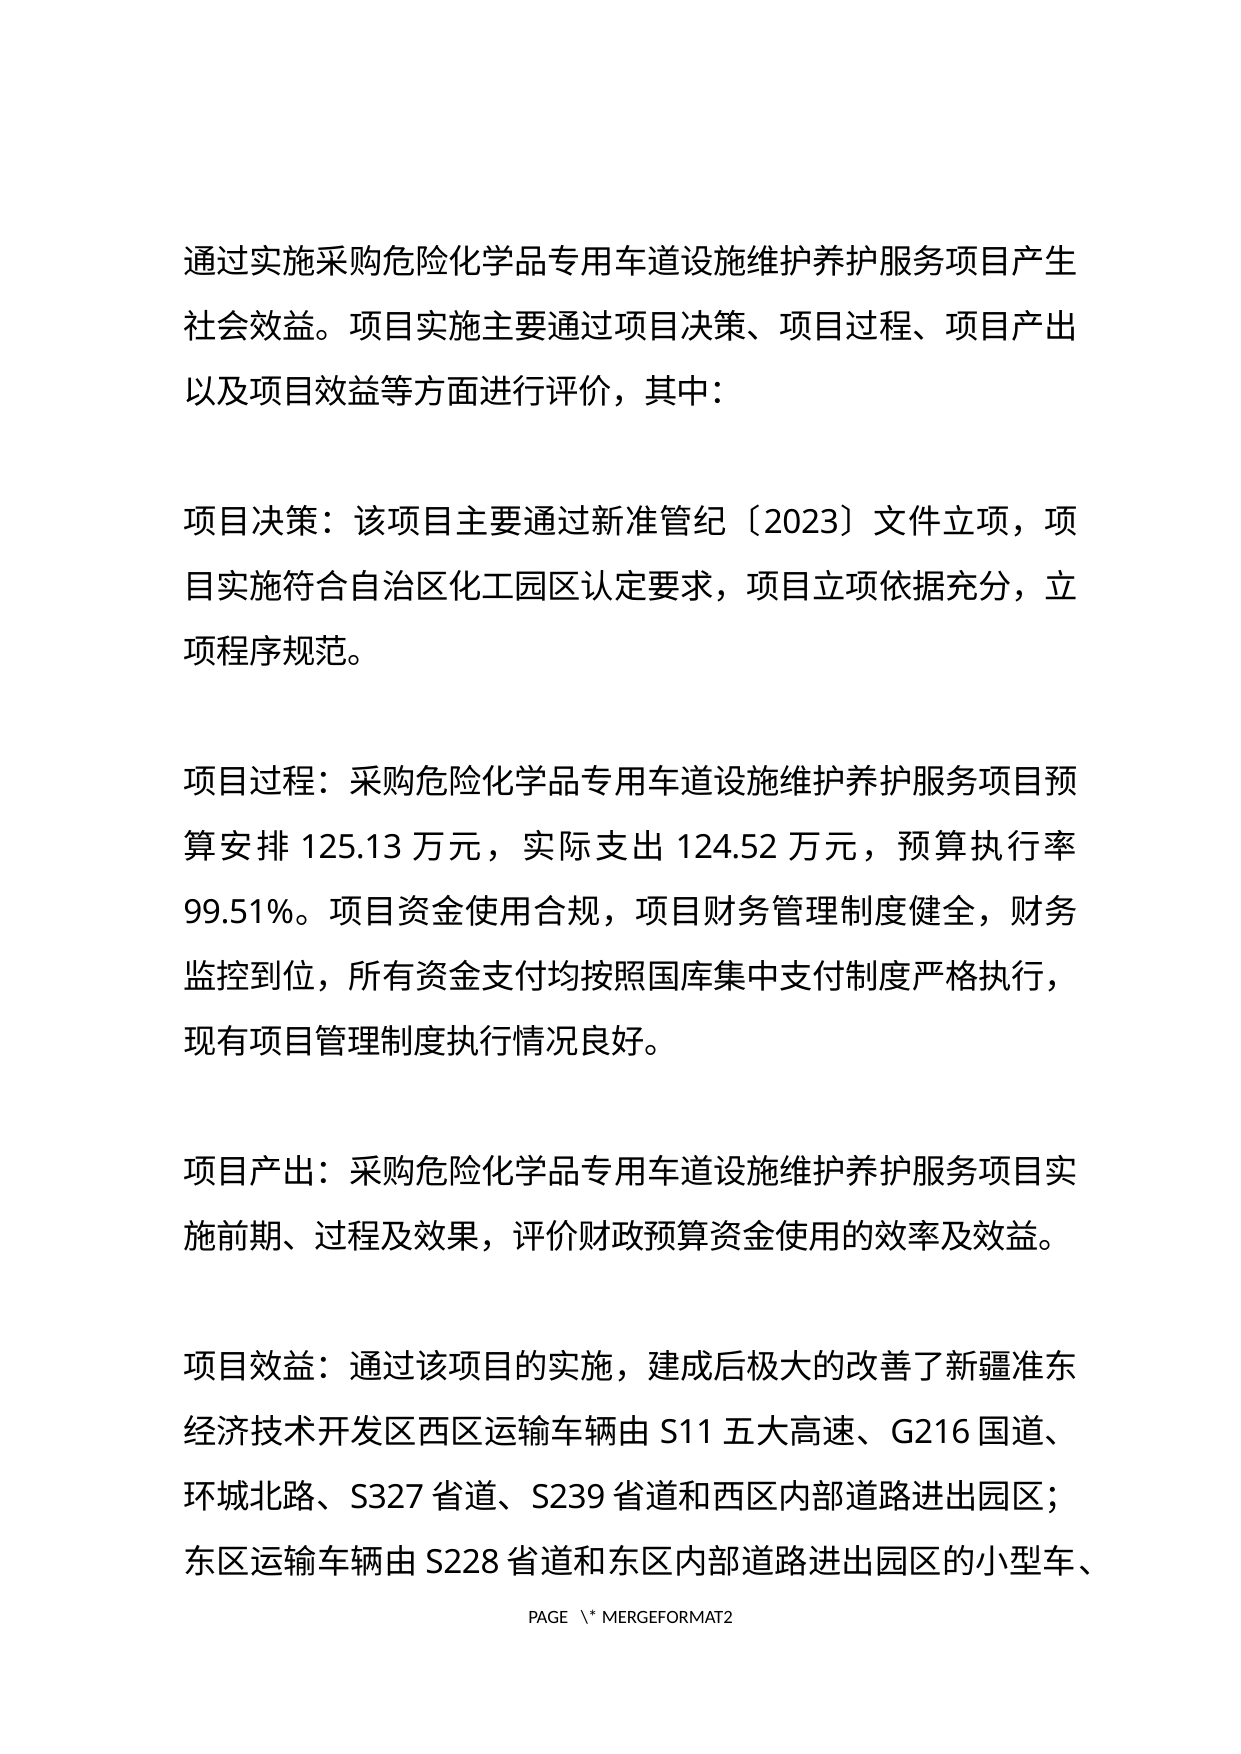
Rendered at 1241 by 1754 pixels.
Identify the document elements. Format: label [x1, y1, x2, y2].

text [183, 162, 1078, 1592]
